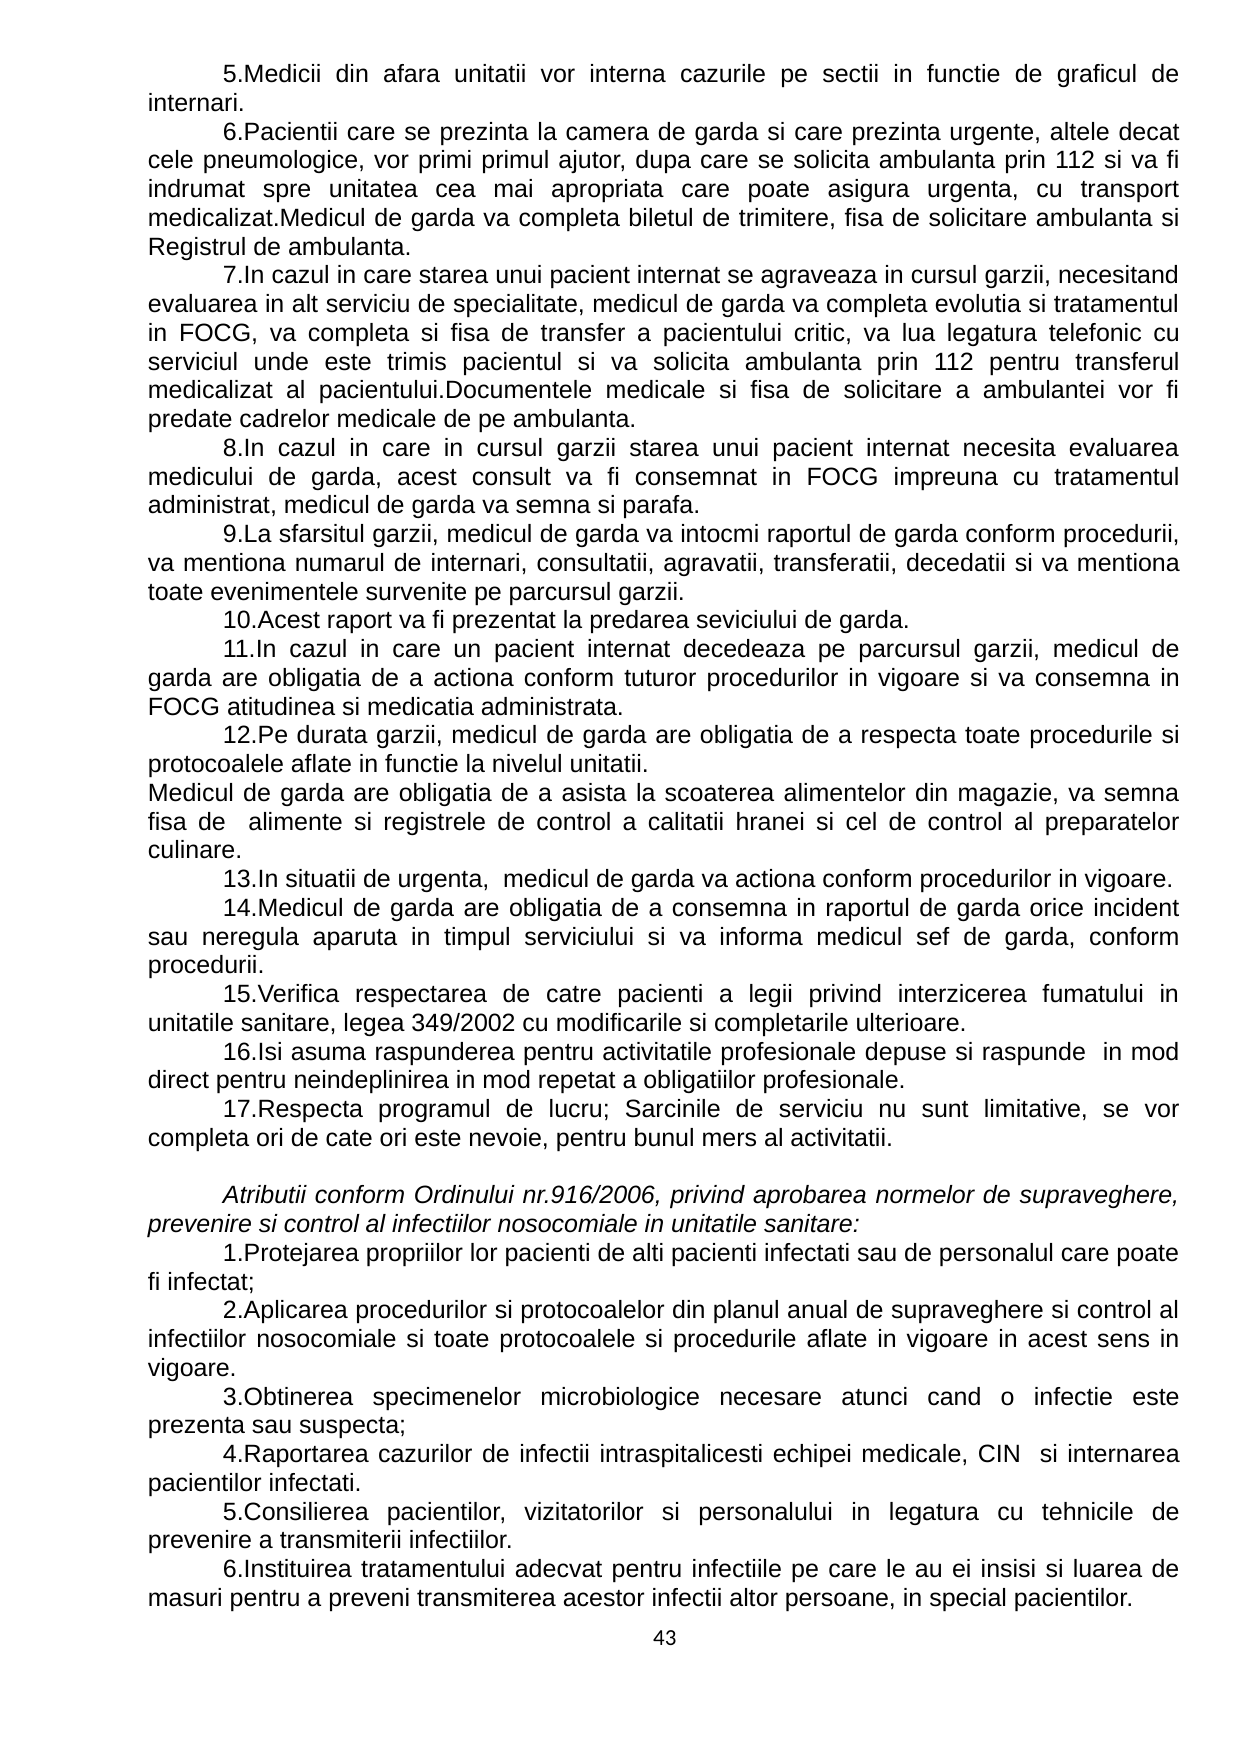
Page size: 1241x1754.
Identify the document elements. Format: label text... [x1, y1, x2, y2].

text 5.Medicii din afara unitatii vor interna cazurile pe sectii in functie de graficul de internari. [148, 59, 1181, 117]
text 11.In cazul in care un pacient internat decedeaza pe parcursul garzii, medicul de garda are obligatia de a actiona conform tuturor procedurilor in vigoare si va consemna in FOCG atitudinea si medicatia administrata. [148, 634, 1181, 720]
text 8.In cazul in care in cursul garzii starea unui pacient internat necesita evaluarea medicului de garda, acest consult va fi consemnat in FOCG impreuna cu tratamentul administrat, medicul de garda va semna si parafa. [148, 433, 1181, 519]
text 16.Isi asuma raspunderea pentru activitatile profesionale depuse si raspunde in mod direct pentru neindeplinirea in mod repetat a obligatiilor profesionale. [148, 1037, 1181, 1094]
text Medicul de garda are obligatia de a asista la scoaterea alimentelor din magazie, va semna fisa de alimente si registrele de control a calitatii hranei si cel de control al preparatelor culinare. [148, 778, 1181, 864]
text 7.In cazul in care starea unui pacient internat se agraveaza in cursul garzii, necesitand evaluarea in alt serviciu de specialitate, medicul de garda va completa evolutia si tratamentul in FOCG, va completa si fisa de transfer a pacientului critic, va lua legatura telefonic cu serviciul unde este trimis pacientul si va solicita ambulanta prin 112 pentru transferul medicalizat al pacientului.Documentele medicale si fisa de solicitare a ambulantei vor fi predate cadrelor medicale de pe ambulanta. [148, 260, 1181, 433]
text 1.Protejarea propriilor lor pacienti de alti pacienti infectati sau de personalul care poate fi infectat; [148, 1238, 1181, 1295]
text 15.Verifica respectarea de catre pacienti a legii privind interzicerea fumatului in unitatile sanitare, legea 349/2002 cu modificarile si completarile ulterioare. [148, 979, 1181, 1037]
text 6.Pacientii care se prezinta la camera de garda si care prezinta urgente, altele decat cele pneumologice, vor primi primul ajutor, dupa care se solicita ambulanta prin 112 si va fi indrumat spre unitatea cea mai apropriata care poate asigura urgenta, cu transport medicalizat.Medicul de garda va completa biletul de trimitere, fisa de solicitare ambulanta si Registrul de ambulanta. [148, 117, 1181, 260]
text 2.Aplicarea procedurilor si protocoalelor din planul anual de supraveghere si control al infectiilor nosocomiale si toate protocoalele si procedurile aflate in vigoare in acest sens in vigoare. [148, 1295, 1181, 1382]
text 6.Instituirea tratamentului adecvat pentru infectiile pe care le au ei insisi si luarea de masuri pentru a preveni transmiterea acestor infectii altor persoane, in special pacientilor. [148, 1554, 1181, 1612]
text Atributii conform Ordinului nr.916/2006, privind aprobarea normelor de supraveghere, prevenire si control al infectiilor nosocomiale in unitatile sanitare: [148, 1180, 1181, 1238]
text 12.Pe durata garzii, medicul de garda are obligatia de a respecta toate procedurile si protocoalele aflate in functie la nivelul unitatii. [148, 720, 1181, 778]
text 5.Consilierea pacientilor, vizitatorilor si personalului in legatura cu tehnicile de prevenire a transmiterii infectiilor. [148, 1497, 1181, 1554]
text 3.Obtinerea specimenelor microbiologice necesare atunci cand o infectie este prezenta sau suspecta; [148, 1382, 1181, 1439]
text 13.In situatii de urgenta, medicul de garda va actiona conform procedurilor in vigoare. [148, 864, 1181, 893]
text 4.Raportarea cazurilor de infectii intraspitalicesti echipei medicale, CIN si internarea pacientilor infectati. [148, 1439, 1181, 1497]
text 17.Respecta programul de lucru; Sarcinile de serviciu nu sunt limitative, se vor completa ori de cate ori este nevoie, pentru bunul mers al activitatii. [148, 1094, 1181, 1152]
text 14.Medicul de garda are obligatia de a consemna in raportul de garda orice incident sau neregula aparuta in timpul serviciului si va informa medicul sef de garda, conform procedurii. [148, 893, 1181, 979]
text 10.Acest raport va fi prezentat la predarea seviciului de garda. [148, 605, 1181, 634]
text 9.La sfarsitul garzii, medicul de garda va intocmi raportul de garda conform procedurii, va mentiona numarul de internari, consultatii, agravatii, transferatii, decedatii si va mentiona toate evenimentele survenite pe parcursul garzii. [148, 519, 1181, 605]
